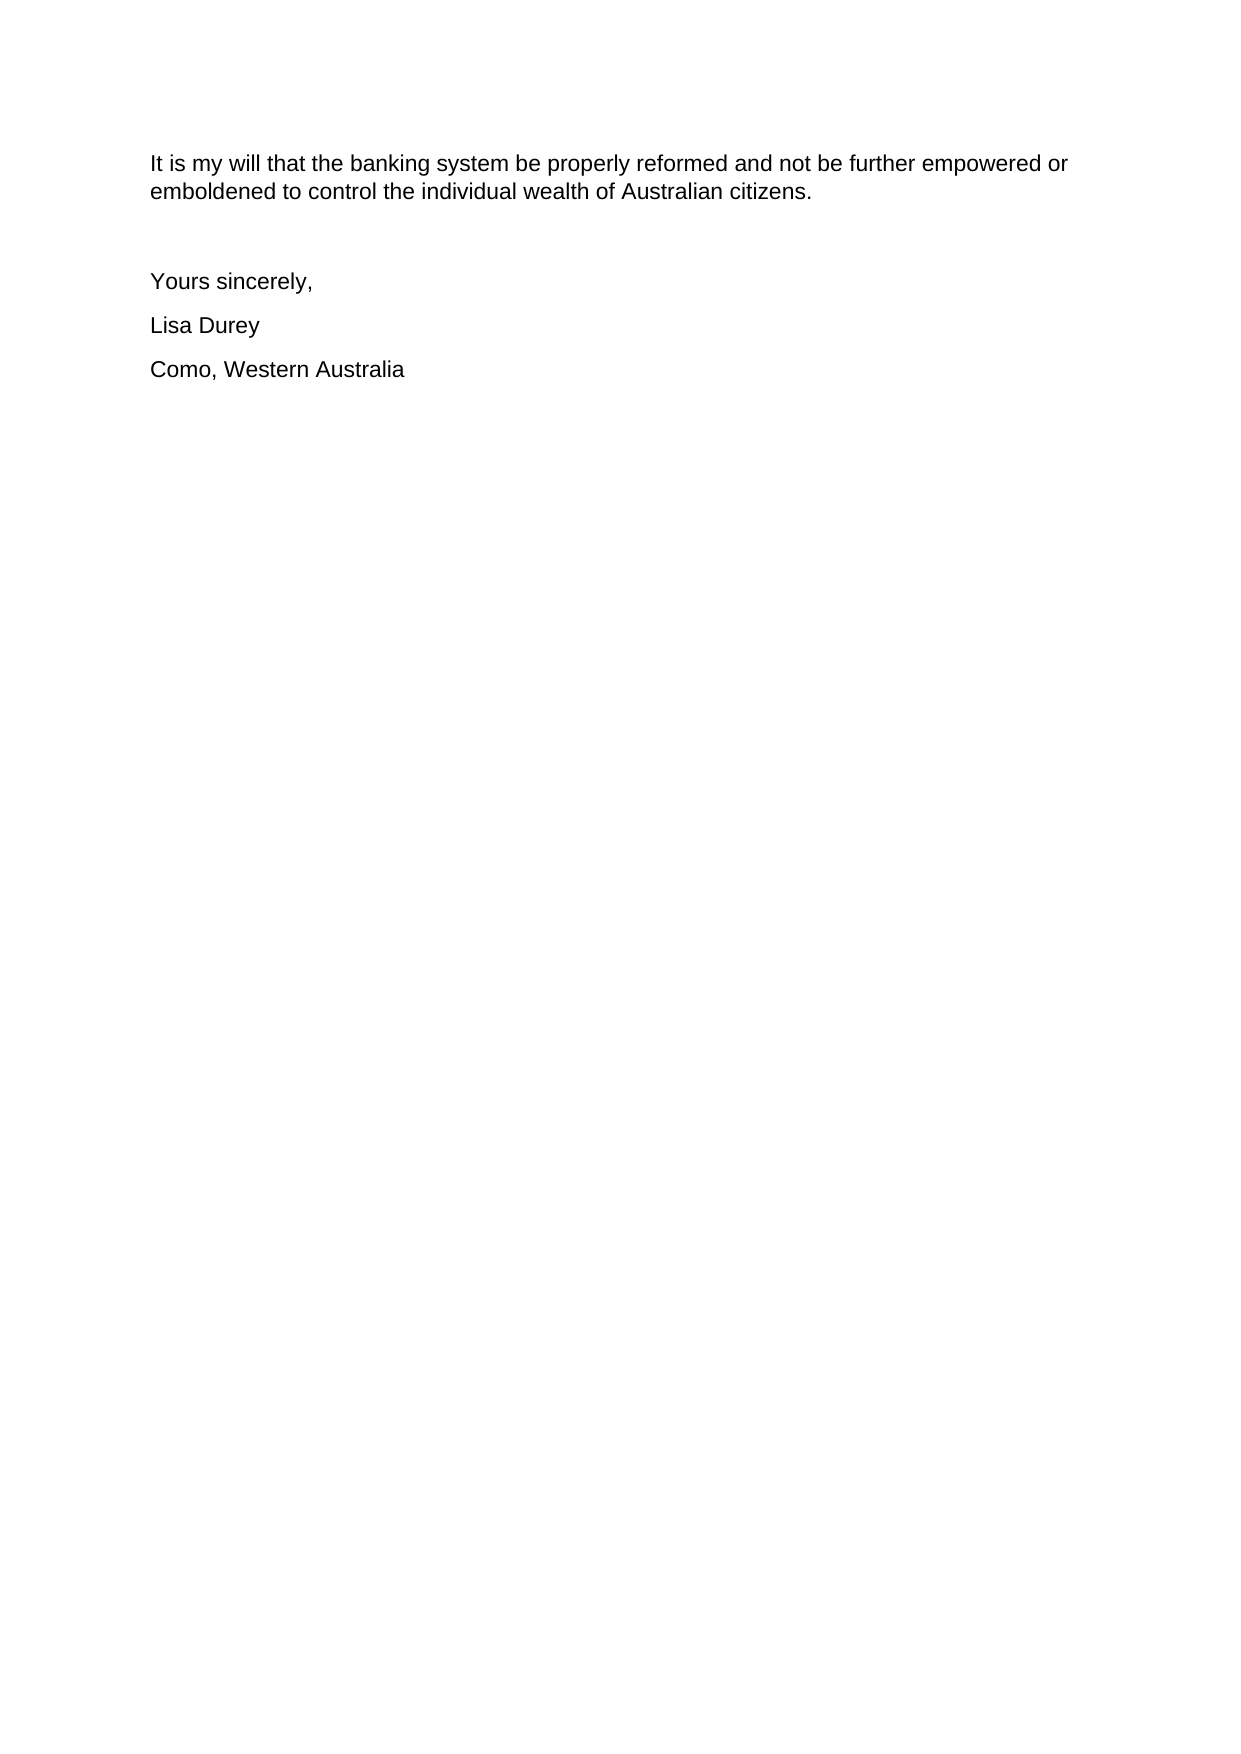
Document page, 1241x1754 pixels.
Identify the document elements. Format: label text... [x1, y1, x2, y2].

text Yours sincerely, [150, 268, 1090, 294]
text Como, Western Australia [150, 356, 1090, 383]
text It is my will that the banking system be properly reformed and not be further empowered or emboldened to control the individual wealth of Australian citizens. [150, 150, 1090, 204]
text Lisa Durey [150, 312, 1090, 338]
